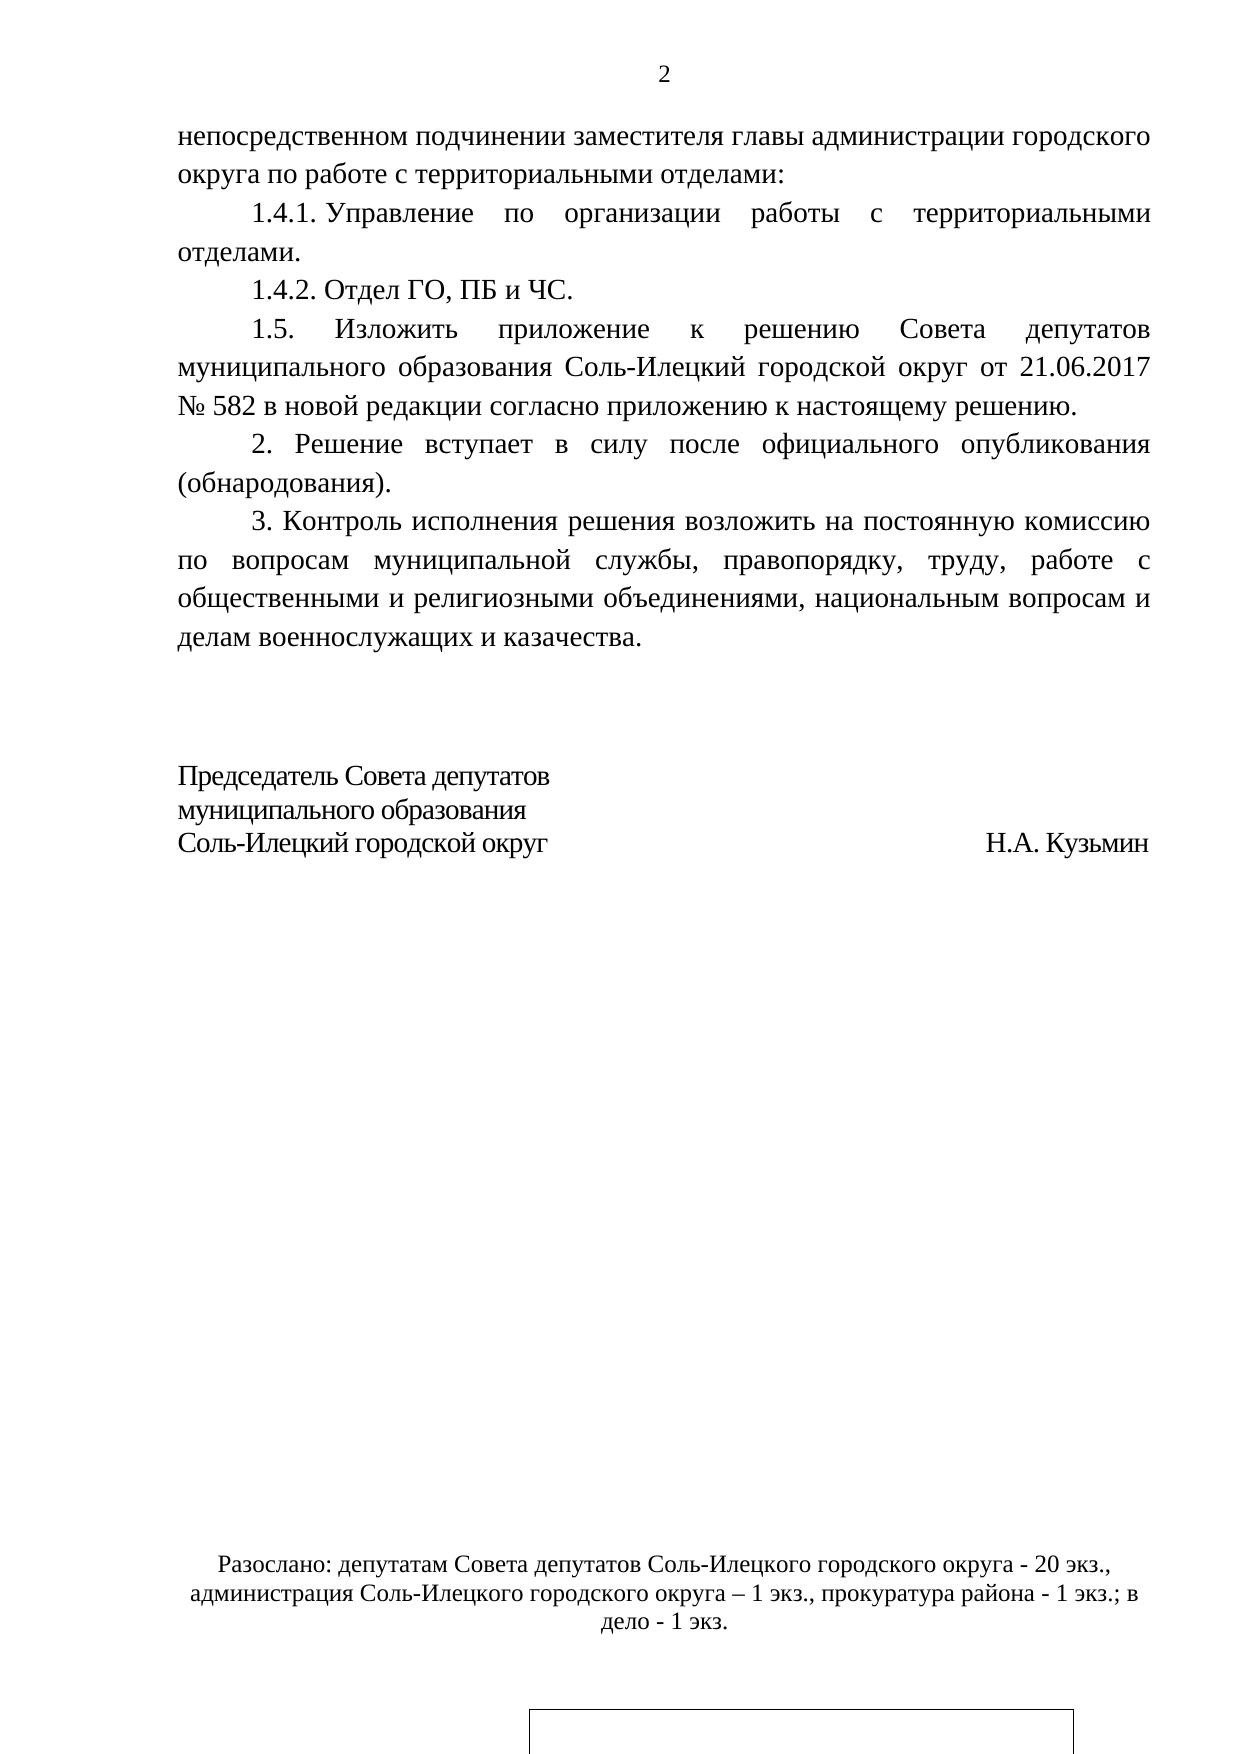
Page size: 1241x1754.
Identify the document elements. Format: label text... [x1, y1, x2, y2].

text 3. Контроль исполнения решения возложить на постоянную комиссию по вопросам муниципальной службы, правопорядку, труду, работе с общественными и религиозными объединениями, национальным вопросам и делам военнослужащих и казачества. [177, 503, 1152, 653]
text 1.4.2. Отдел ГО, ПБ и ЧС. [177, 272, 1152, 306]
text Разослано: депутатам Совета депутатов Соль-Илецкого городского округа - 20 экз., администрация Соль-Илецкого городского округа – 1 экз., прокуратура района - 1 экз.; в дело - 1 экз. [177, 1549, 1152, 1635]
text 2. Решение вступает в силу после официального опубликования (обнародования). [177, 426, 1152, 498]
text Соль-Илецкий городской округ Н.А. Кузьмин [177, 825, 1152, 859]
text Председатель Совета депутатов [177, 758, 1152, 792]
text 1.5. Изложить приложение к решению Совета депутатов муниципального образования Соль-Илецкий городской округ от 21.06.2017 № 582 в новой редакции согласно приложению к настоящему решению. [177, 311, 1152, 421]
text 1.4.1. Управление по организации работы с территориальными отделами. [177, 195, 1152, 267]
text муниципального образования [177, 792, 1152, 825]
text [177, 118, 1152, 190]
